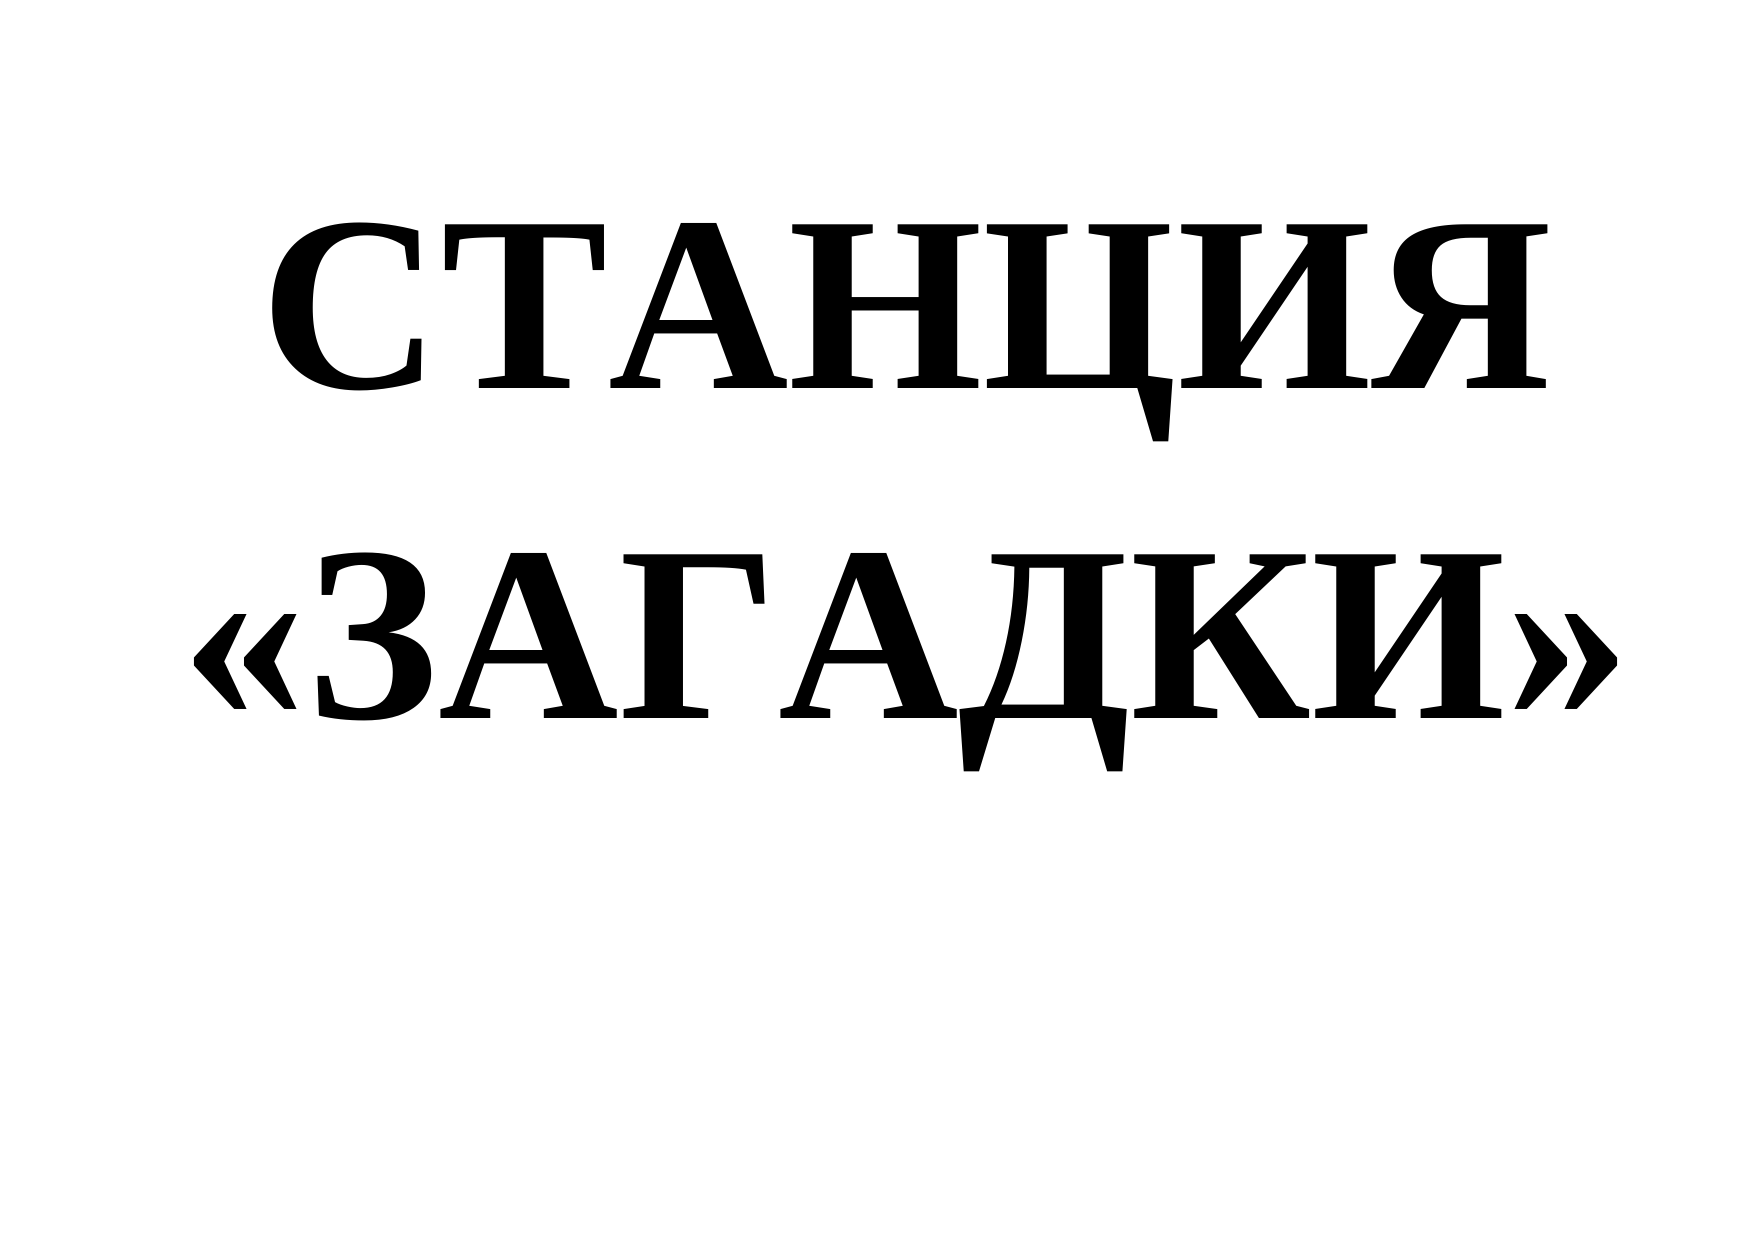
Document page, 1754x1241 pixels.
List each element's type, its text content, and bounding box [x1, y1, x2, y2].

text СТАНЦИЯ «ЗАГАДКИ» [118, 154, 1695, 773]
